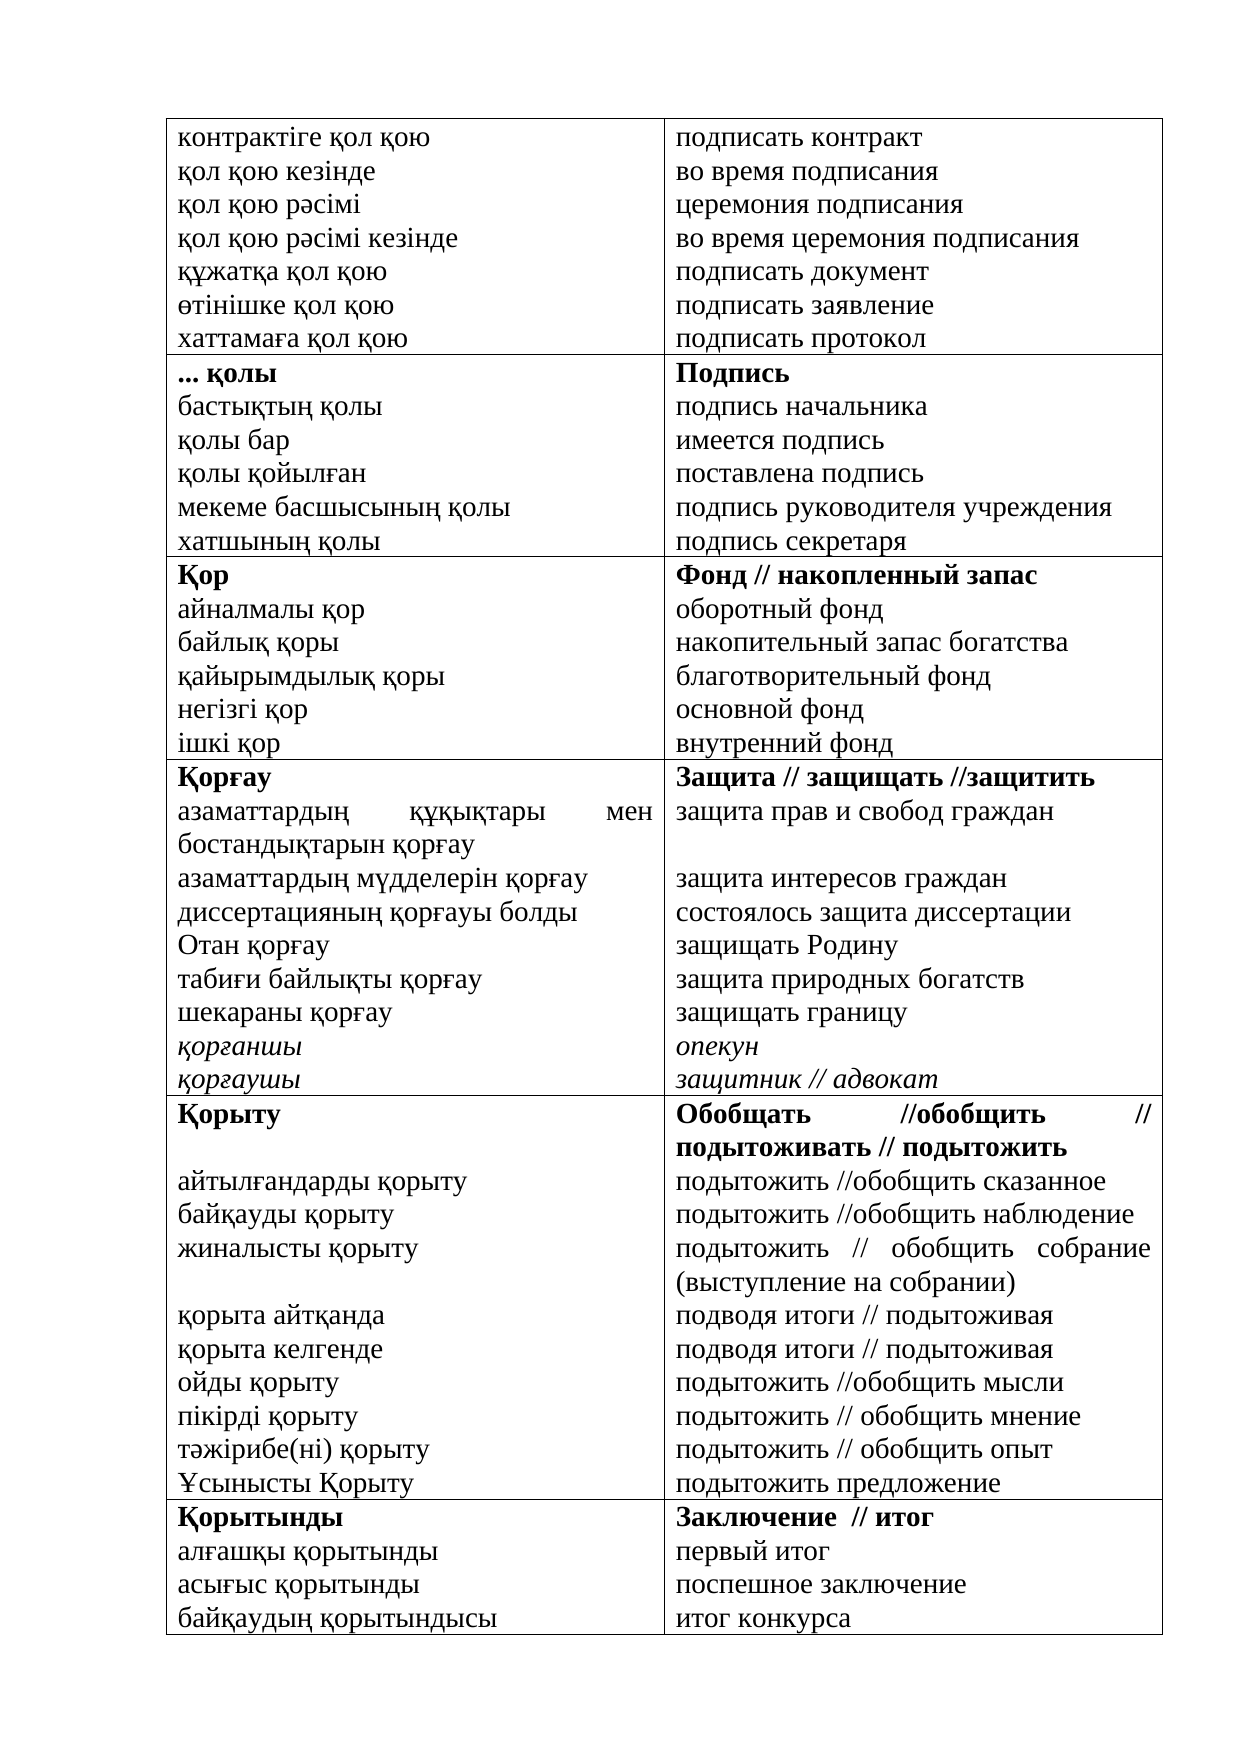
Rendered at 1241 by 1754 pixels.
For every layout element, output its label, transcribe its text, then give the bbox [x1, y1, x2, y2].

table_cell Фонд // накопленный запас оборотный фонд накопительный запас богатства благотворительный фонд основной фонд внутренний фонд [665, 557, 1162, 758]
table_cell Қор айналмалы қор байлық қоры қайырымдылық қоры негізгі қор ішкі қор [167, 557, 664, 758]
table_cell Қорыту айтылғандарды қорыту байқауды қорыту жиналысты қорыту қорыта айтқанда қорыта келгенде ойды қорыту пікірді қорыту тәжірибе(ні) қорыту Ұсынысты Қорыту [167, 1096, 664, 1498]
table_cell Қорғау азаматтардың құқықтары мен бостандықтарын қорғау азаматтардың мүдделерін қорғау диссертацияның қорғауы болды Отан қорғау табиғи байлықты қорғау шекараны қорғау қорғаншы қорғаушы [167, 760, 664, 1095]
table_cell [167, 119, 664, 354]
table_cell Защита // защищать //защитить защита прав и свобод граждан защита интересов граждан состоялось защита диссертации защищать Родину защита природных богатств защищать границу опекун защитник // адвокат [665, 760, 1162, 1095]
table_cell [665, 1500, 1162, 1634]
table_cell Обобщать //обобщить // подытоживать // подытожить подытожить //обобщить сказанное подытожить //обобщить наблюдение подытожить // обобщить собрание (выступление на собрании) подводя итоги // подытоживая подводя итоги // подытоживая подытожить //обобщить мысли подытожить // обобщить мнение подытожить // обобщить опыт подытожить предложение [665, 1096, 1162, 1498]
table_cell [167, 1500, 664, 1634]
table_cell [665, 119, 1162, 354]
table_cell Подпись подпись начальника имеется подпись поставлена подпись подпись руководителя учреждения подпись секретаря [665, 355, 1162, 556]
table_cell ... қолы бастықтың қолы қолы бар қолы қойылған мекеме басшысының қолы хатшының қолы [167, 355, 664, 556]
